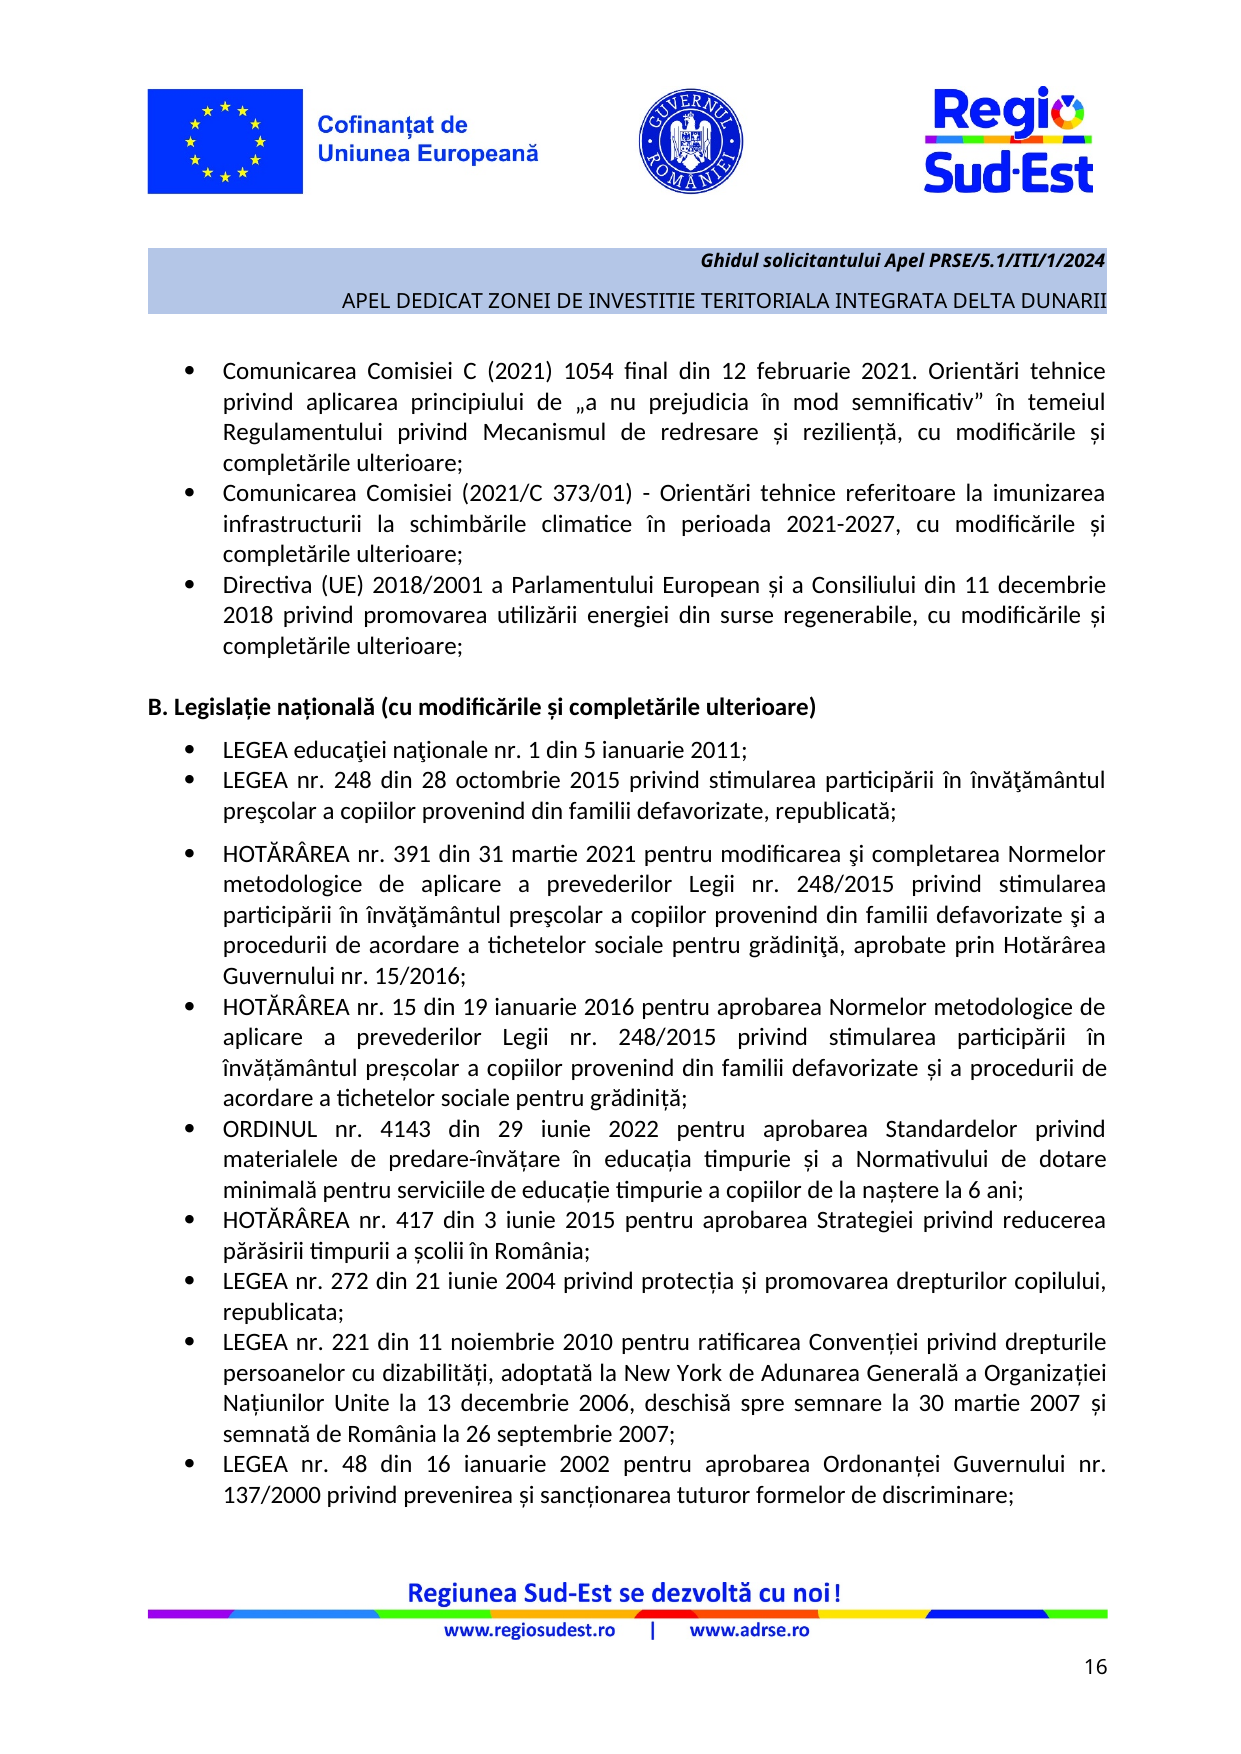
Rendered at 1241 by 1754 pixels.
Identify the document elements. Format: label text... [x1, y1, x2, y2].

list LEGEA educaţiei naţionale nr. 1 din 5 ianuarie 2011; [185, 734, 1107, 764]
list LEGEA nr. 221 din 11 noiembrie 2010 pentru ratificarea Convenţiei privind drepturile persoanelor cu dizabilităţi, adoptată la New York de Adunarea Generală a Organizaţiei Naţiunilor Unite la 13 decembrie 2006, deschisă spre semnare la 30 martie 2007 şi semnată de România la 26 septembrie 2007; [185, 1326, 1107, 1448]
list LEGEA nr. 248 din 28 octombrie 2015 privind stimularea participării în învăţământul preşcolar a copiilor provenind din familii defavorizate, republicată; [185, 764, 1107, 826]
list LEGEA nr. 272 din 21 iunie 2004 privind protecţia şi promovarea drepturilor copilului, republicata; [185, 1265, 1107, 1326]
list HOTĂRÂREA nr. 391 din 31 martie 2021 pentru modificarea şi completarea Normelor metodologice de aplicare a prevederilor Legii nr. 248/2015 privind stimularea participării în învăţământul preşcolar a copiilor provenind din familii defavorizate şi a procedurii de acordare a tichetelor sociale pentru grădiniţă, aprobate prin Hotărârea Guvernului nr. 15/2016; [185, 838, 1107, 991]
text B. Legislaţie naţională (cu modificările și completările ulterioare) [148, 691, 1107, 721]
list LEGEA nr. 48 din 16 ianuarie 2002 pentru aprobarea Ordonanţei Guvernului nr. 137/2000 privind prevenirea şi sancţionarea tuturor formelor de discriminare; [185, 1448, 1107, 1509]
list Directiva (UE) 2018/2001 a Parlamentului European și a Consiliului din 11 decembrie 2018 privind promovarea utilizării energiei din surse regenerabile, cu modificările și completările ulterioare; [185, 569, 1107, 660]
list ORDINUL nr. 4143 din 29 iunie 2022 pentru aprobarea Standardelor privind materialele de predare-învăţare în educaţia timpurie şi a Normativului de dotare minimală pentru serviciile de educaţie timpurie a copiilor de la naştere la 6 ani; [185, 1113, 1107, 1204]
list HOTĂRÂREA nr. 15 din 19 ianuarie 2016 pentru aprobarea Normelor metodologice de aplicare a prevederilor Legii nr. 248/2015 privind stimularea participării în învăţământul preşcolar a copiilor provenind din familii defavorizate şi a procedurii de acordare a tichetelor sociale pentru grădiniţă; [185, 991, 1107, 1113]
list Comunicarea Comisiei (2021/C 373/01) - Orientări tehnice referitoare la imunizarea infrastructurii la schimbările climatice în perioada 2021-2027, cu modificările și completările ulterioare; [185, 477, 1107, 569]
list HOTĂRÂREA nr. 417 din 3 iunie 2015 pentru aprobarea Strategiei privind reducerea părăsirii timpurii a şcolii în România; [185, 1204, 1107, 1265]
picture [147, 86, 1093, 195]
list Comunicarea Comisiei C (2021) 1054 final din 12 februarie 2021. Orientări tehnice privind aplicarea principiului de „a nu prejudicia în mod semnificativ” în temeiul Regulamentului privind Mecanismul de redresare și reziliență, cu modificările și completările ulterioare; [185, 355, 1107, 477]
picture [147, 1582, 1108, 1640]
